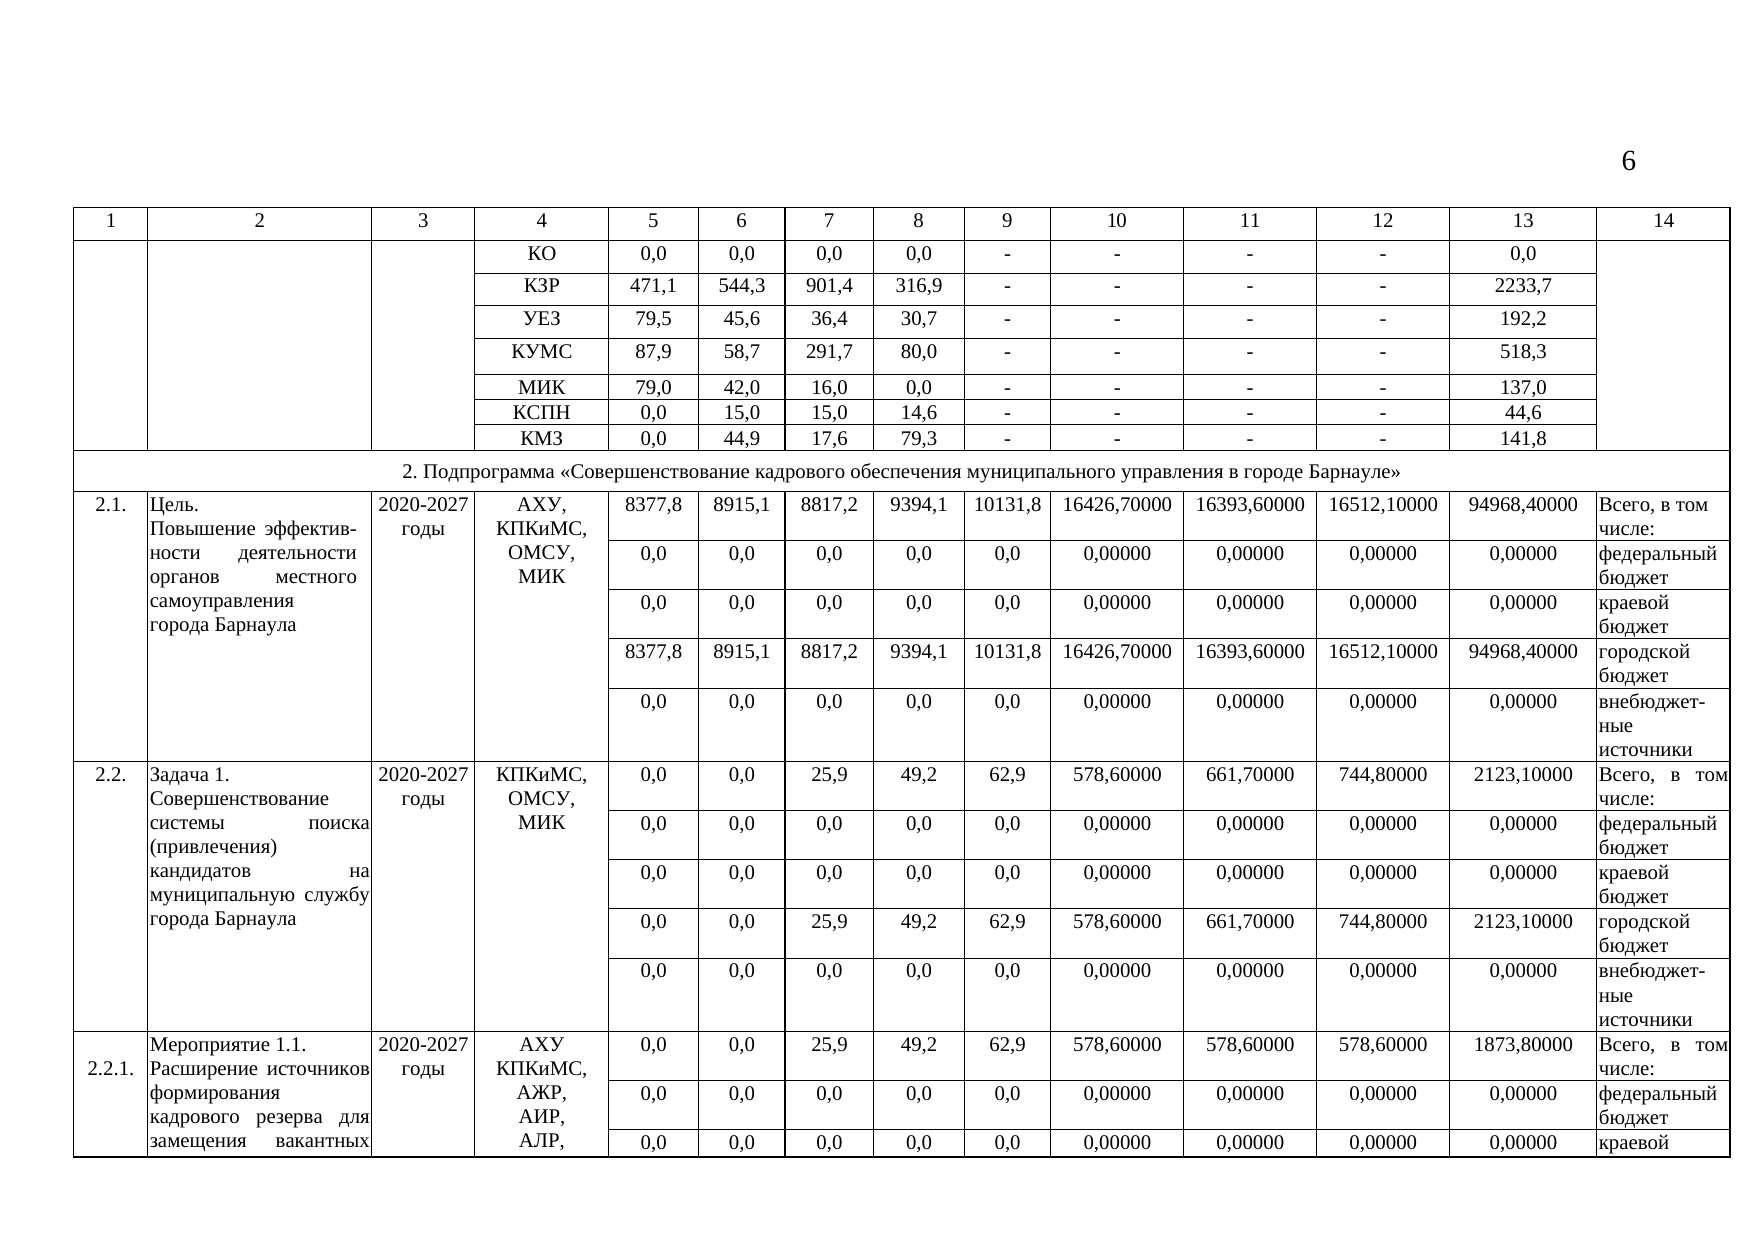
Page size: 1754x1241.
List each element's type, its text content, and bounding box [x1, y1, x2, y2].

table_cell 42,0 [699, 375, 784, 399]
table_cell 0,0 [786, 1081, 873, 1129]
table_cell 8915,1 [699, 492, 784, 540]
table_cell 316,9 [874, 274, 964, 305]
table_cell 0,0 [965, 541, 1050, 589]
table_cell 0,0 [1450, 241, 1596, 272]
table_cell 0,0 [699, 590, 784, 638]
table_cell 0,00000 [1317, 959, 1449, 1031]
table_cell 0,0 [609, 590, 698, 638]
table_cell 0,0 [699, 811, 784, 859]
table_cell МИК [475, 375, 608, 399]
table_cell 36,4 [786, 306, 873, 338]
table_cell 2020-2027 годы [372, 1032, 474, 1156]
table_cell 0,00000 [1317, 811, 1449, 859]
table_cell 17,6 [786, 425, 873, 449]
table_cell КЗР [475, 274, 608, 305]
table_cell 578,60000 [1051, 762, 1183, 810]
table_header 6 [699, 208, 784, 239]
table_cell 0,00000 [1184, 959, 1316, 1031]
table_cell 0,0 [609, 762, 698, 810]
table_cell 0,0 [609, 811, 698, 859]
table_cell 0,0 [609, 241, 698, 272]
table_cell 0,00000 [1051, 811, 1183, 859]
table_cell 0,00000 [1051, 1081, 1183, 1129]
table_cell 0,0 [609, 909, 698, 957]
table_cell 0,0 [609, 400, 698, 424]
table_cell 0,00000 [1450, 959, 1596, 1031]
table_cell 0,0 [699, 1130, 784, 1156]
table_cell - [1317, 241, 1449, 272]
table_cell 0,00000 [1317, 590, 1449, 638]
table_cell 2.2. [74, 762, 147, 1031]
table_cell 0,00000 [1184, 541, 1316, 589]
table_header 13 [1450, 208, 1596, 239]
table_cell 0,00000 [1184, 1081, 1316, 1129]
table_cell внебюджет-ные источники [1597, 959, 1729, 1031]
table_cell 0,0 [874, 811, 964, 859]
table_cell 0,00000 [1450, 1081, 1596, 1129]
table_cell Цель. Повышение эффектив-ности деятельности органов местного самоуправления города Барнаула [148, 492, 371, 761]
table_cell 2233,7 [1450, 274, 1596, 305]
table_header 11 [1184, 208, 1316, 239]
table_cell - [1184, 274, 1316, 305]
table_cell - [965, 375, 1050, 399]
table_cell 137,0 [1450, 375, 1596, 399]
table_cell 25,9 [786, 1032, 873, 1080]
table_cell 0,0 [874, 860, 964, 908]
table_cell 10131,8 [965, 492, 1050, 540]
table_cell краевой бюджет [1597, 590, 1729, 638]
table_cell 0,0 [609, 689, 698, 761]
table_cell - [965, 306, 1050, 338]
table_cell 8377,8 [609, 492, 698, 540]
table_cell 0,0 [699, 860, 784, 908]
table_header 7 [786, 208, 873, 239]
table_header 14 [1597, 208, 1729, 239]
table_cell 2123,10000 [1450, 909, 1596, 957]
table_cell 0,00000 [1051, 689, 1183, 761]
table_cell 0,00000 [1184, 689, 1316, 761]
table_cell - [965, 400, 1050, 424]
table_cell 25,9 [786, 909, 873, 957]
table_cell федеральный бюджет [1597, 811, 1729, 859]
table_cell 0,0 [609, 1130, 698, 1156]
table_cell КПКиМС, ОМСУ, МИК [475, 762, 608, 1031]
table_cell АХУ КПКиМС, АЖР, АИР, АЛР, АОР, АЦР, КО АХУ, КПКиМС, АЖР [475, 1032, 608, 1156]
table_cell 87,9 [609, 339, 698, 374]
table_cell 0,0 [786, 860, 873, 908]
table_cell 0,0 [874, 1081, 964, 1129]
table_cell 8915,1 [699, 639, 784, 687]
table_cell 16426,70000 [1051, 639, 1183, 687]
table_cell 0,00000 [1450, 811, 1596, 859]
table_cell - [1317, 375, 1449, 399]
table_header 2 [148, 208, 371, 239]
table_cell 0,0 [609, 959, 698, 1031]
table_cell 0,0 [786, 590, 873, 638]
table_cell - [1051, 339, 1183, 374]
table_cell - [1317, 425, 1449, 449]
table_cell 14,6 [874, 400, 964, 424]
table_cell 0,00000 [1450, 689, 1596, 761]
table_cell 58,7 [699, 339, 784, 374]
table_cell 0,0 [874, 1130, 964, 1156]
table_cell 0,00000 [1184, 590, 1316, 638]
table_cell 10131,8 [965, 639, 1050, 687]
table_cell - [1184, 339, 1316, 374]
table_cell 9394,1 [874, 639, 964, 687]
table_cell - [1317, 339, 1449, 374]
table_cell 0,0 [965, 590, 1050, 638]
table_cell УЕЗ [475, 306, 608, 338]
table_cell 62,9 [965, 762, 1050, 810]
table_cell - [1051, 400, 1183, 424]
table_cell 578,60000 [1051, 1032, 1183, 1080]
table_cell городской бюджет [1597, 639, 1729, 687]
table_cell 0,0 [965, 959, 1050, 1031]
table_cell Мероприятие 1.1. Расширение источников формирования кадрового резерва для замещения вакантных должностей муниципальной службы города Барнаула [148, 1032, 371, 1156]
table_cell 2020-2027 годы [372, 762, 474, 1031]
table_cell 141,8 [1450, 425, 1596, 449]
table_cell 25,9 [786, 762, 873, 810]
table_cell 544,3 [699, 274, 784, 305]
table_cell городской бюджет [1597, 909, 1729, 957]
table_cell 291,7 [786, 339, 873, 374]
table_cell Всего, в том числе: [1597, 762, 1729, 810]
table_cell 16393,60000 [1184, 492, 1316, 540]
table_cell Задача 1. Совершенствование системы поиска (привлечения) кандидатов на муниципальную службу города Барнаула [148, 762, 371, 1031]
table_header 3 [372, 208, 474, 239]
table_cell 0,0 [699, 541, 784, 589]
table_cell 0,0 [874, 541, 964, 589]
table_cell краевой бюджет [1597, 1130, 1729, 1156]
table_cell 94968,40000 [1450, 639, 1596, 687]
table_cell Всего, в том числе: [1597, 1032, 1729, 1080]
table_cell - [1051, 241, 1183, 272]
table_cell 0,0 [874, 375, 964, 399]
table_cell АХУ, КПКиМС, ОМСУ, МИК [475, 492, 608, 761]
table_cell - [1051, 375, 1183, 399]
table_cell 2123,10000 [1450, 762, 1596, 810]
table_cell 0,0 [699, 241, 784, 272]
table_cell 661,70000 [1184, 762, 1316, 810]
table_cell 0,00000 [1051, 860, 1183, 908]
table_cell КМЗ [475, 425, 608, 449]
table_cell - [1184, 400, 1316, 424]
table_cell 518,3 [1450, 339, 1596, 374]
table_cell 9394,1 [874, 492, 964, 540]
table_cell 0,0 [609, 860, 698, 908]
table_cell 2020-2027 годы [372, 492, 474, 761]
table_cell - [1184, 306, 1316, 338]
table_cell 1873,80000 [1450, 1032, 1596, 1080]
table_cell 16512,10000 [1317, 639, 1449, 687]
table_cell 0,00000 [1317, 689, 1449, 761]
table_cell - [1184, 241, 1316, 272]
table_cell 44,9 [699, 425, 784, 449]
table_cell - [965, 425, 1050, 449]
table_cell 15,0 [786, 400, 873, 424]
table_cell 0,0 [786, 811, 873, 859]
table_cell 16512,10000 [1317, 492, 1449, 540]
table_cell 49,2 [874, 1032, 964, 1080]
table_cell внебюджет-ные источники [1597, 689, 1729, 761]
table_cell 0,0 [965, 1081, 1050, 1129]
table_cell 0,0 [874, 241, 964, 272]
table_cell 192,2 [1450, 306, 1596, 338]
table_cell 15,0 [699, 400, 784, 424]
table_cell 0,0 [786, 1130, 873, 1156]
table_cell 49,2 [874, 909, 964, 957]
table_cell 0,00000 [1184, 860, 1316, 908]
table_cell 0,00000 [1450, 860, 1596, 908]
table_cell 0,0 [609, 1081, 698, 1129]
table_header 5 [609, 208, 698, 239]
table_cell - [1317, 400, 1449, 424]
table_cell 0,00000 [1051, 541, 1183, 589]
table_header 1 [74, 208, 147, 239]
table_cell - [965, 339, 1050, 374]
table_cell - [1051, 425, 1183, 449]
table_cell 0,0 [609, 425, 698, 449]
table_cell 49,2 [874, 762, 964, 810]
table_cell 0,0 [965, 860, 1050, 908]
table_cell КУМС [475, 339, 608, 374]
table_cell 16426,70000 [1051, 492, 1183, 540]
table_cell 0,0 [786, 541, 873, 589]
table_cell 0,0 [786, 959, 873, 1031]
table_cell 8377,8 [609, 639, 698, 687]
table_cell 578,60000 [1317, 1032, 1449, 1080]
table_cell 0,00000 [1317, 541, 1449, 589]
table_cell 0,0 [699, 689, 784, 761]
table_cell 94968,40000 [1450, 492, 1596, 540]
table_cell федеральный бюджет [1597, 541, 1729, 589]
table_cell 0,00000 [1450, 1130, 1596, 1156]
table_cell 0,00000 [1051, 959, 1183, 1031]
table_cell 16393,60000 [1184, 639, 1316, 687]
table_cell 0,0 [874, 959, 964, 1031]
table_cell 471,1 [609, 274, 698, 305]
table_cell 16,0 [786, 375, 873, 399]
table_cell Всего, в том числе: [1597, 492, 1729, 540]
table_cell 0,00000 [1317, 1081, 1449, 1129]
table_cell 0,0 [786, 241, 873, 272]
table_cell федеральный бюджет [1597, 1081, 1729, 1129]
table_cell - [965, 274, 1050, 305]
table_cell 0,00000 [1051, 590, 1183, 638]
table_cell 2. Подпрограмма «Совершенствование кадрового обеспечения муниципального управления в городе Барнауле» [74, 451, 1729, 491]
table_cell 30,7 [874, 306, 964, 338]
table_header 10 [1051, 208, 1183, 239]
table_cell 661,70000 [1184, 909, 1316, 957]
table_cell 901,4 [786, 274, 873, 305]
table_cell 0,00000 [1450, 541, 1596, 589]
table_cell 0,00000 [1051, 1130, 1183, 1156]
table_cell 0,0 [965, 689, 1050, 761]
table_cell 0,0 [699, 959, 784, 1031]
table_cell 0,0 [699, 1032, 784, 1080]
table_header 12 [1317, 208, 1449, 239]
table_header 8 [874, 208, 964, 239]
table_header 9 [965, 208, 1050, 239]
table_cell 2.1. [74, 492, 147, 761]
table_cell 80,0 [874, 339, 964, 374]
table_cell 744,80000 [1317, 762, 1449, 810]
table_cell 0,0 [965, 1130, 1050, 1156]
table_cell - [1051, 274, 1183, 305]
table_cell 0,0 [699, 1081, 784, 1129]
table_cell - [1317, 274, 1449, 305]
table_cell 0,0 [874, 590, 964, 638]
table_cell - [1051, 306, 1183, 338]
table_header 4 [475, 208, 608, 239]
table_cell 0,00000 [1450, 590, 1596, 638]
table_cell - [1184, 375, 1316, 399]
table_cell - [965, 241, 1050, 272]
table_cell 0,00000 [1317, 860, 1449, 908]
table_cell - [1184, 425, 1316, 449]
table_cell 0,00000 [1184, 1130, 1316, 1156]
table_cell 0,0 [699, 762, 784, 810]
table_cell 0,0 [874, 689, 964, 761]
table_cell 0,0 [699, 909, 784, 957]
table_cell краевой бюджет [1597, 860, 1729, 908]
table_cell КО [475, 241, 608, 272]
table_cell КСПН [475, 400, 608, 424]
table_cell 0,00000 [1184, 811, 1316, 859]
table_cell 44,6 [1450, 400, 1596, 424]
table_cell 79,0 [609, 375, 698, 399]
table_cell 8817,2 [786, 492, 873, 540]
table_cell 0,0 [609, 1032, 698, 1080]
table_cell 8817,2 [786, 639, 873, 687]
table_cell 744,80000 [1317, 909, 1449, 957]
table_cell 0,0 [965, 811, 1050, 859]
table_cell 0,0 [609, 541, 698, 589]
table_cell 79,3 [874, 425, 964, 449]
table_cell 62,9 [965, 1032, 1050, 1080]
table_cell 0,0 [786, 689, 873, 761]
table_cell - [1317, 306, 1449, 338]
table_cell 578,60000 [1051, 909, 1183, 957]
table_cell 578,60000 [1184, 1032, 1316, 1080]
table_cell 62,9 [965, 909, 1050, 957]
table_cell 45,6 [699, 306, 784, 338]
table_cell 79,5 [609, 306, 698, 338]
table_cell 0,00000 [1317, 1130, 1449, 1156]
table_cell 2.2.1. [74, 1032, 147, 1156]
